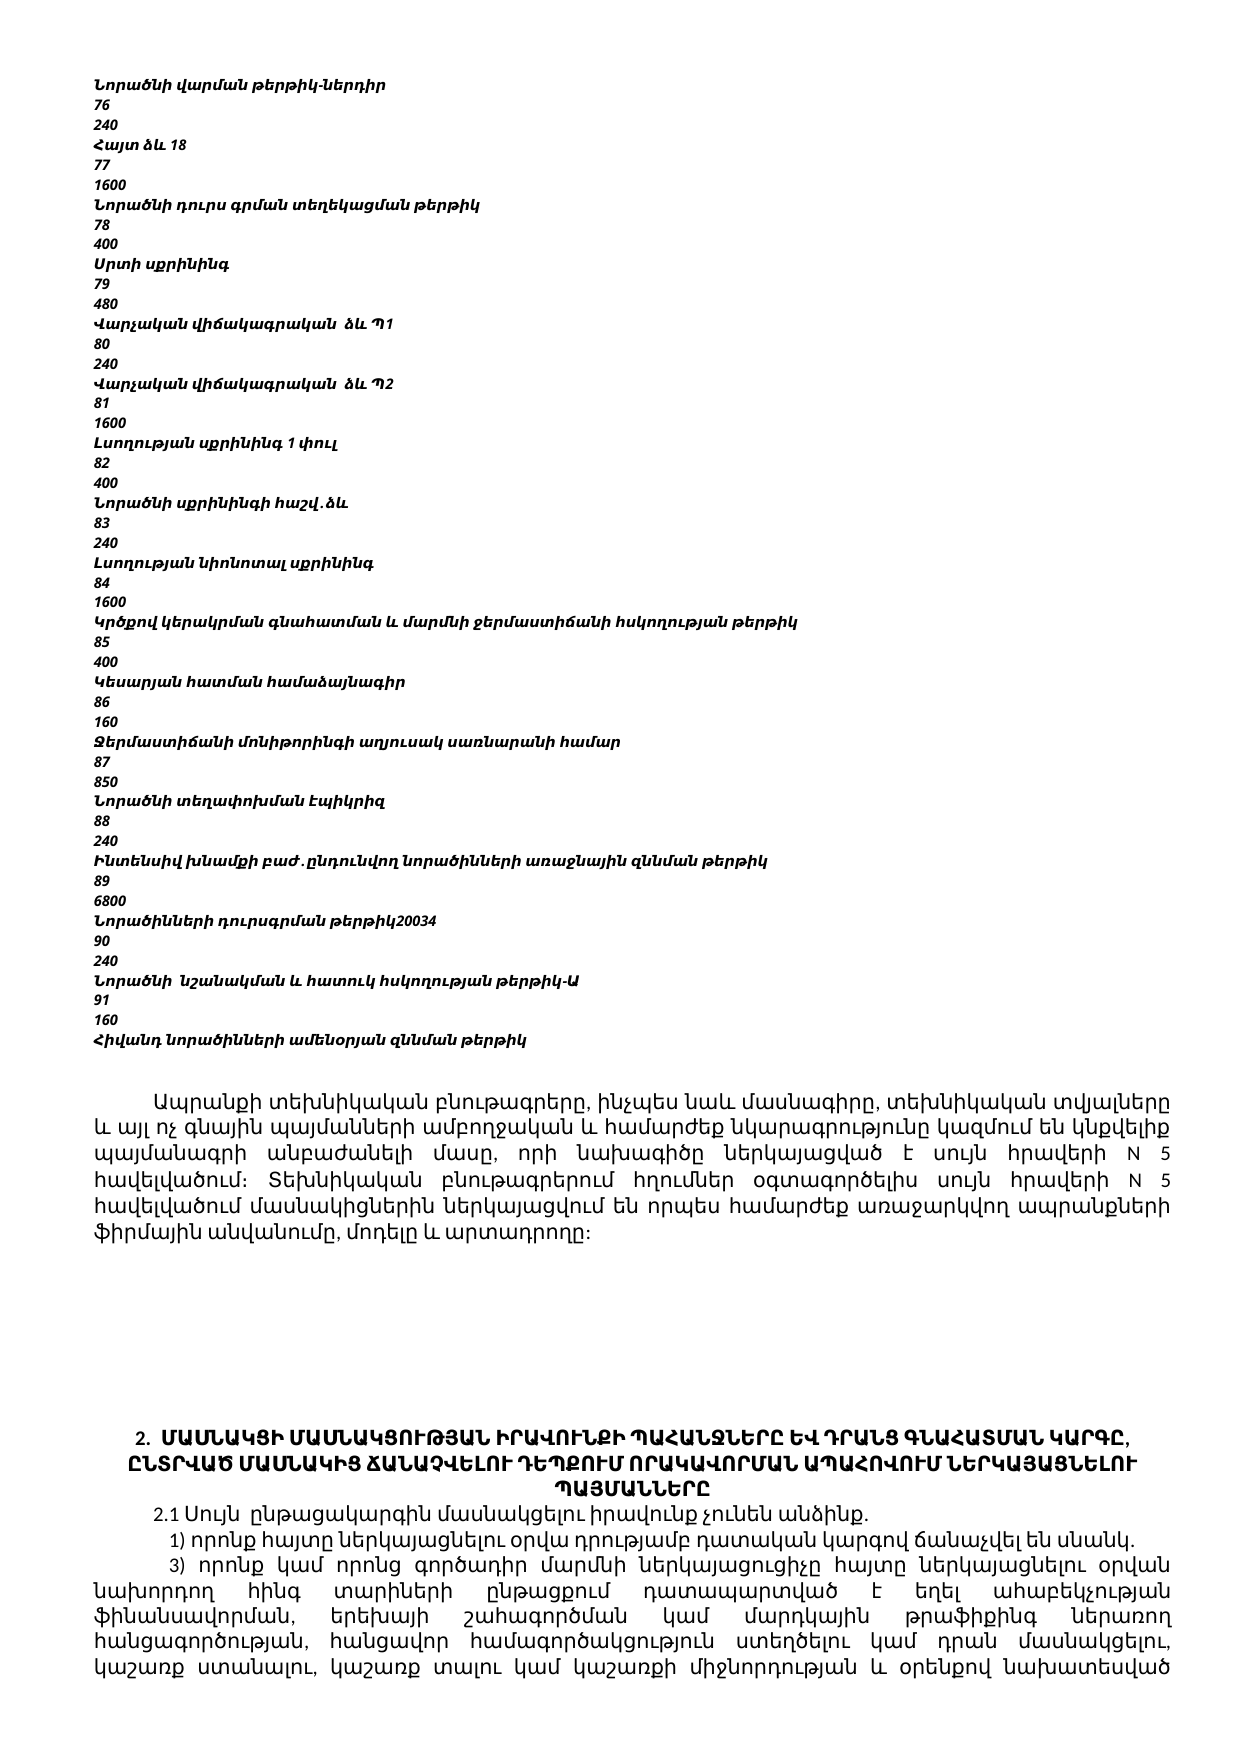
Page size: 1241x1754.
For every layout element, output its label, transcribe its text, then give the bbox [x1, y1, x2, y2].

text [94, 1552, 1171, 1679]
text 2.1 Սույն ընթացակարգին մասնակցելու իրավունք չունեն անձինք. [94, 1502, 1171, 1527]
text Ապրանքի տեխնիկական բնութագրերը, ինչպես նաև մասնագիրը, տեխնիկական տվյալները և այլ ոչ գնային պայմանների ամբողջական և համարժեք նկարագրությունը կազմում են կնքվելիք պայմանագրի անբաժանելի մասը, որի նախագիծը ներկայացված է սույն հրավերի N 5 հավելվածում։ Տեխնիկական բնութագրերում հղումներ օգտագործելիս սույն հրավերի N 5 հավելվածում մասնակիցներին ներկայացվում են որպես համարժեք առաջարկվող ապրանքների ֆիրմային անվանումը, մոդելը և արտադրողը: [94, 1089, 1171, 1244]
text 2. ՄԱՍՆԱԿՑԻ ՄԱՍՆԱԿՑՈՒԹՅԱՆ ԻՐԱՎՈՒՆՔԻ ՊԱՀԱՆՋՆԵՐԸ ԵՎ ԴՐԱՆՑ ԳՆԱՀԱՏՄԱՆ ԿԱՐԳԸ, ԸՆՏՐՎԱԾ ՄԱՍՆԱԿԻՑ ՃԱՆԱՉՎԵԼՈՒ ԴԵՊՔՈՒՄ ՈՐԱԿԱՎՈՐՄԱՆ ԱՊԱՀՈՎՈՒՄ ՆԵՐԿԱՅԱՑՆԵԼՈՒ ՊԱՅՄԱՆՆԵՐԸ [94, 1425, 1171, 1502]
text 1) որոնք հայտը ներկայացնելու օրվա դրությամբ դատական կարգով ճանաչվել են սնանկ. [94, 1527, 1171, 1552]
